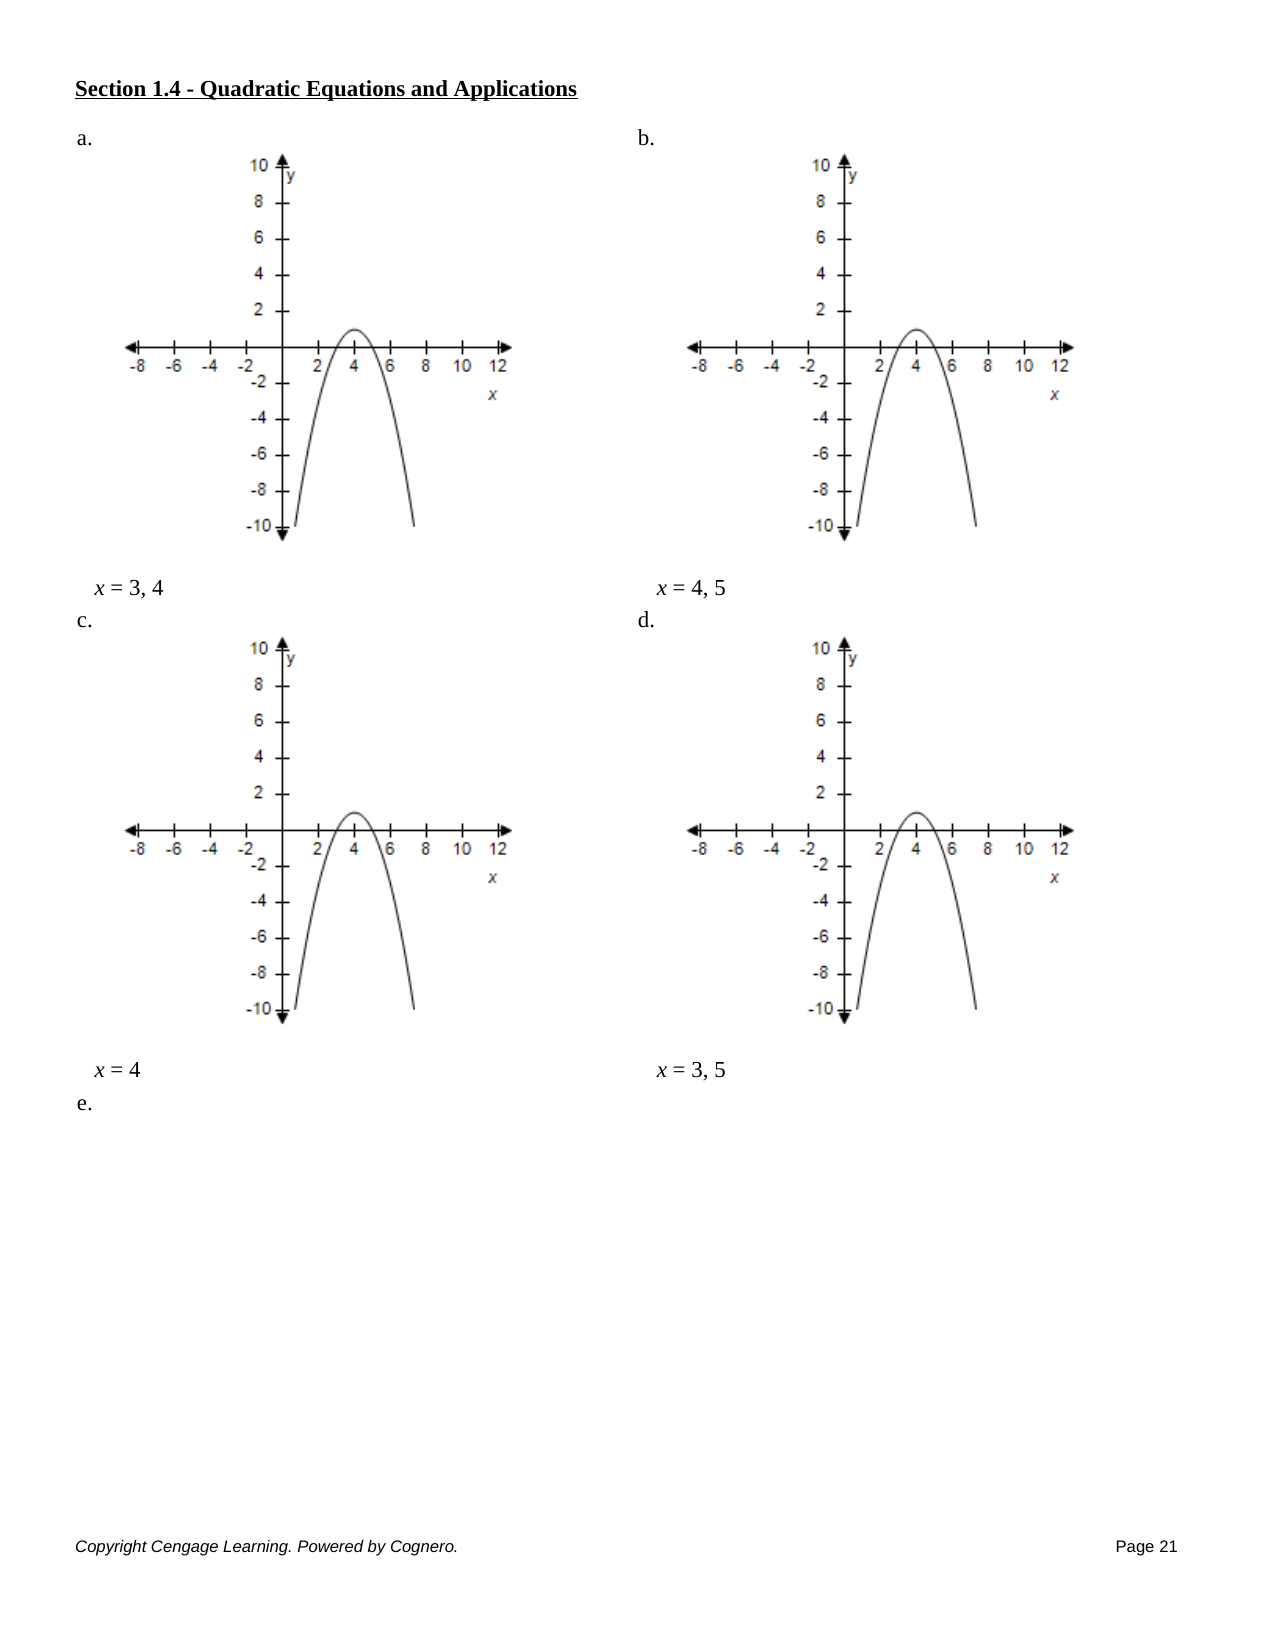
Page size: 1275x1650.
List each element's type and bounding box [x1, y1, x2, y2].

table_header [75, 121, 1200, 1118]
picture [656, 606, 1107, 1057]
picture [656, 123, 1107, 574]
picture [94, 606, 545, 1057]
picture [94, 123, 545, 574]
